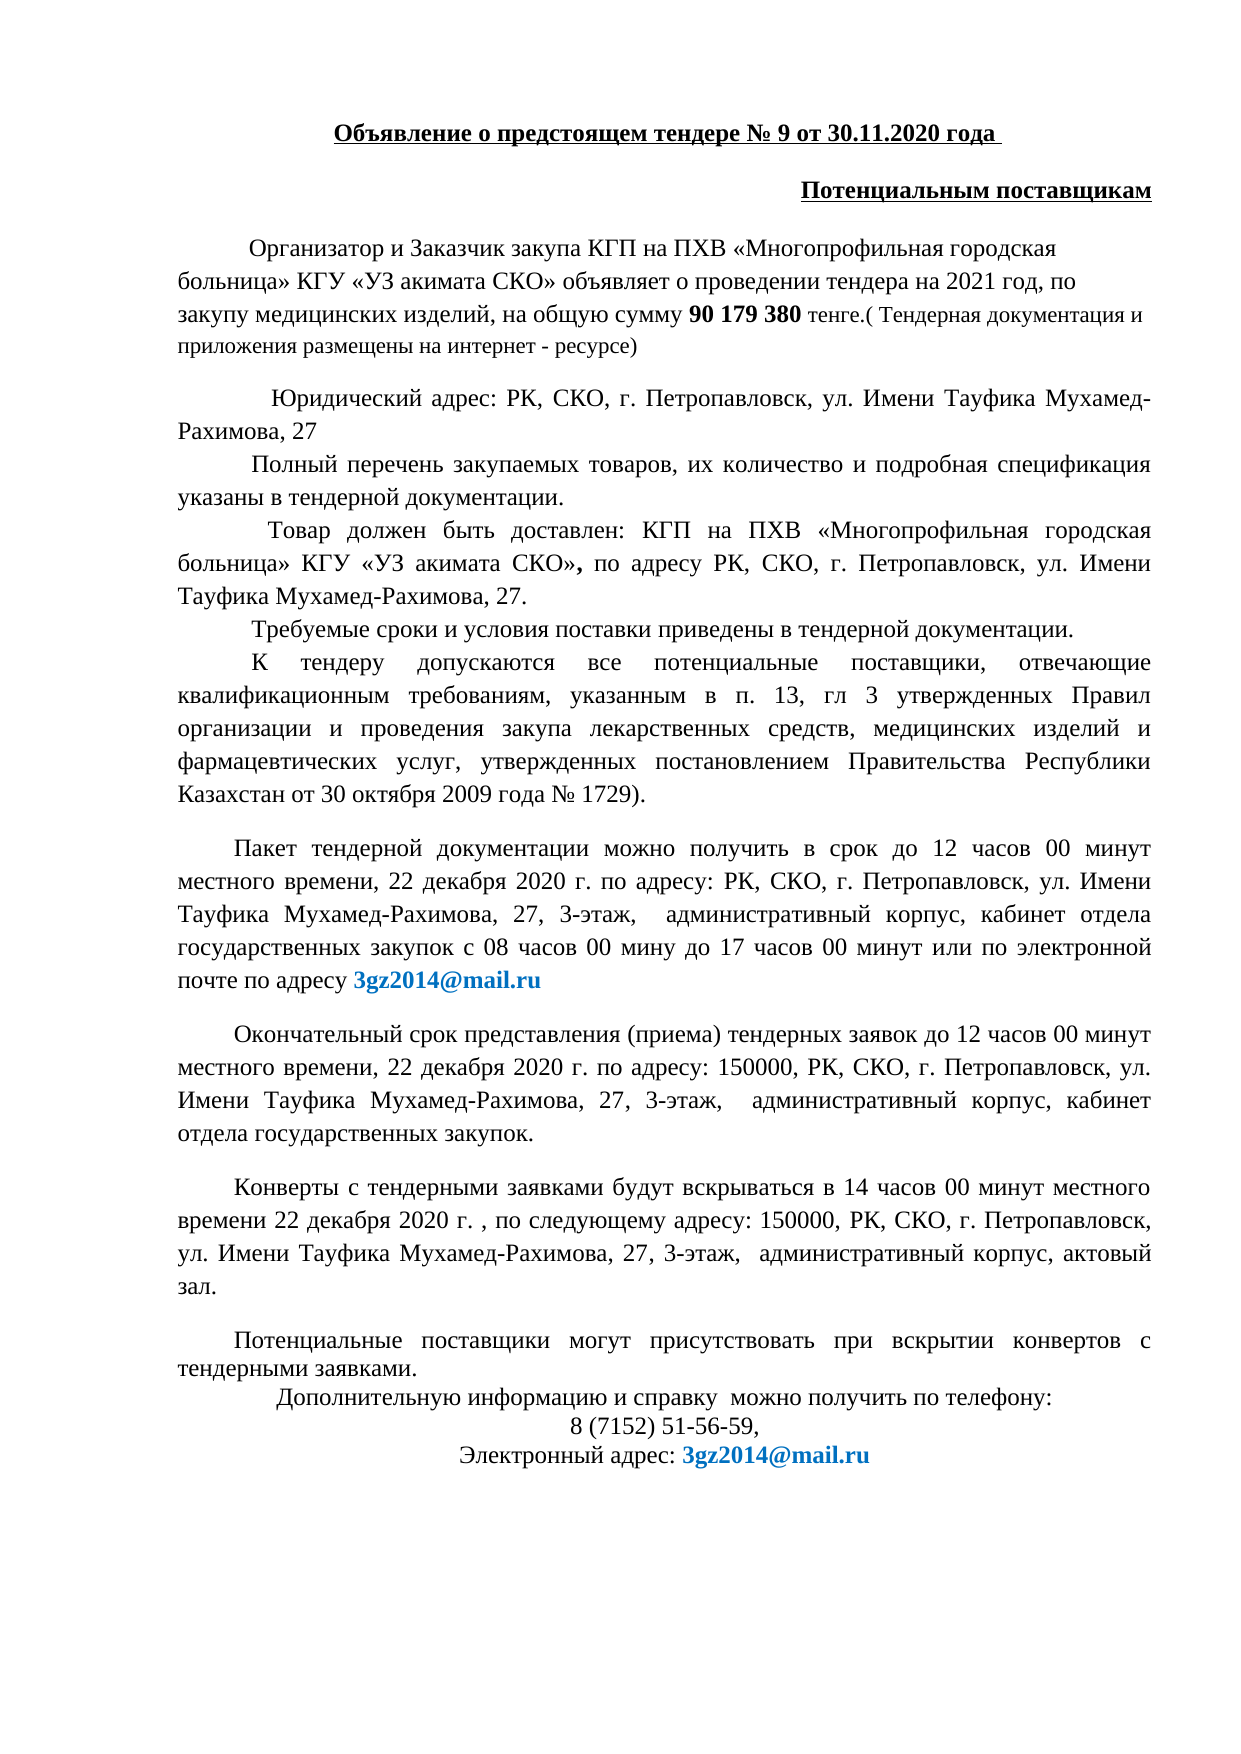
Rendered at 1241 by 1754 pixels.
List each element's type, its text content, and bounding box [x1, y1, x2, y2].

text Требуемые сроки и условия поставки приведены в тендерной документации. [177, 614, 1152, 643]
text Потенциальные поставщики могут присутствовать при вскрытии конвертов с тендерными заявками. [177, 1325, 1152, 1382]
text Дополнительную информацию и справку можно получить по телефону: [177, 1382, 1152, 1411]
text Товар должен быть доставлен: КГП на ПХВ «Многопрофильная городская больница» КГУ «УЗ акимата СКО», по адресу РК, СКО, г. Петропавловск, ул. Имени Тауфика Мухамед-Рахимова, 27. [177, 515, 1152, 610]
text Организатор и Заказчик закупа КГП на ПХВ «Многопрофильная городская больница» КГУ «УЗ акимата СКО» объявляет о проведении тендера на 2021 год, по закупу медицинских изделий, на общую сумму 90 179 380 тенге.( Тендерная документация и приложения размещены на интернет - ресурсе) [177, 233, 1152, 358]
text 8 (7152) 51-56-59, [177, 1411, 1152, 1440]
text Электронный адрес: 3gz2014@mail.ru [177, 1440, 1152, 1468]
text Полный перечень закупаемых товаров, их количество и подробная спецификация указаны в тендерной документации. [177, 449, 1152, 511]
text Конверты с тендерными заявками будут вскрываться в 14 часов 00 минут местного времени 22 декабря 2020 г. , по следующему адресу: 150000, РК, СКО, г. Петропавловск, ул. Имени Тауфика Мухамед-Рахимова, 27, 3-этаж, административный корпус, актовый зал. [177, 1172, 1152, 1299]
text К тендеру допускаются все потенциальные поставщики, отвечающие квалификационным требованиям, указанным в п. 13, гл 3 утвержденных Правил организации и проведения закупа лекарственных средств, медицинских изделий и фармацевтических услуг, утвержденных постановлением Правительства Республики Казахстан от 30 октября 2009 года № 1729). [177, 647, 1152, 808]
text Юридический адрес: РК, СКО, г. Петропавловск, ул. Имени Тауфика Мухамед-Рахимова, 27 [177, 383, 1152, 444]
text Окончательный срок представления (приема) тендерных заявок до 12 часов 00 минут местного времени, 22 декабря 2020 г. по адресу: 150000, РК, СКО, г. Петропавловск, ул. Имени Тауфика Мухамед-Рахимова, 27, 3-этаж, административный корпус, кабинет отдела государственных закупок. [177, 1019, 1152, 1147]
text Объявление о предстоящем тендере № 9 от 30.11.2020 года [177, 118, 1152, 147]
text Пакет тендерной документации можно получить в срок до 12 часов 00 минут местного времени, 22 декабря 2020 г. по адресу: РК, СКО, г. Петропавловск, ул. Имени Тауфика Мухамед-Рахимова, 27, 3-этаж, административный корпус, кабинет отдела государственных закупок с 08 часов 00 мину до 17 часов 00 минут или по электронной почте по адресу 3gz2014@mail.ru [177, 833, 1152, 994]
text Потенциальным поставщикам [177, 176, 1152, 204]
